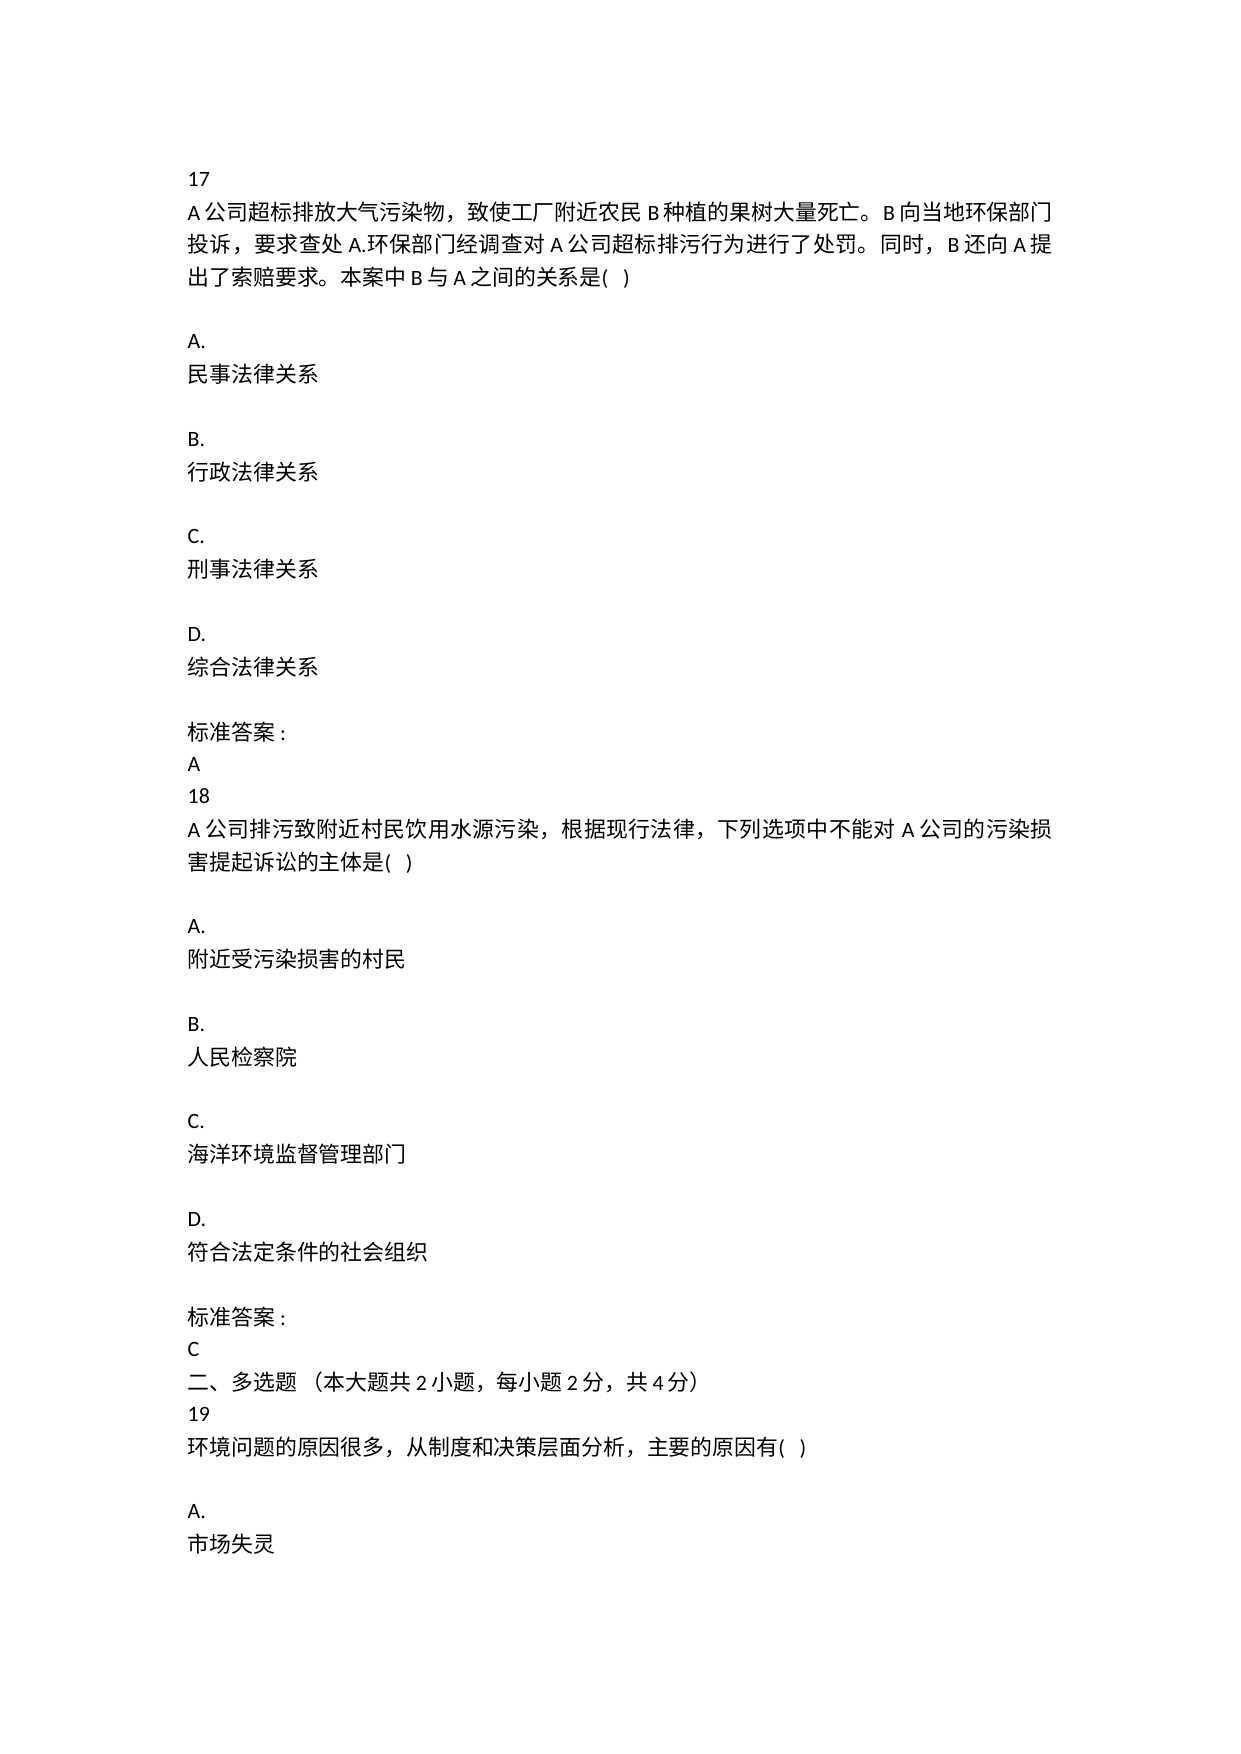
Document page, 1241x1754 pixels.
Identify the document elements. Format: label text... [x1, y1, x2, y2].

text A公司超标排放大气污染物，致使工厂附近农民B种植的果树大量死亡。B向当地环保部门投诉，要求查处A.环保部门经调查对A公司超标排污行为进行了处罚。同时，B还向A提出了索赔要求。本案中B与A之间的关系是( ) [187, 194, 1053, 292]
text A. [187, 1494, 1053, 1527]
text 刑事法律关系 [187, 552, 1053, 584]
text C. [187, 1104, 1053, 1137]
text A. [187, 324, 1053, 357]
text 符合法定条件的社会组织 [187, 1234, 1053, 1267]
text A公司排污致附近村民饮用水源污染，根据现行法律，下列选项中不能对A公司的污染损害提起诉讼的主体是( ) [187, 812, 1053, 877]
text 民事法律关系 [187, 357, 1053, 389]
text C [187, 1332, 1053, 1364]
text C. [187, 519, 1053, 552]
text 标准答案 : [187, 1299, 1053, 1332]
text 环境问题的原因很多，从制度和决策层面分析，主要的原因有( ) [187, 1429, 1053, 1462]
text 行政法律关系 [187, 454, 1053, 487]
text 17 [187, 162, 1053, 194]
text A. [187, 909, 1053, 942]
text B. [187, 1007, 1053, 1039]
text 19 [187, 1397, 1053, 1429]
text 18 [187, 779, 1053, 812]
text D. [187, 617, 1053, 649]
text 市场失灵 [187, 1527, 1053, 1559]
text 人民检察院 [187, 1039, 1053, 1072]
text 综合法律关系 [187, 649, 1053, 682]
text A [187, 747, 1053, 779]
text 二、多选题 （本大题共2小题，每小题2分，共4分） [187, 1364, 1053, 1397]
text B. [187, 422, 1053, 454]
text 标准答案 : [187, 714, 1053, 747]
text 海洋环境监督管理部门 [187, 1137, 1053, 1169]
text 附近受污染损害的村民 [187, 942, 1053, 974]
text D. [187, 1202, 1053, 1234]
